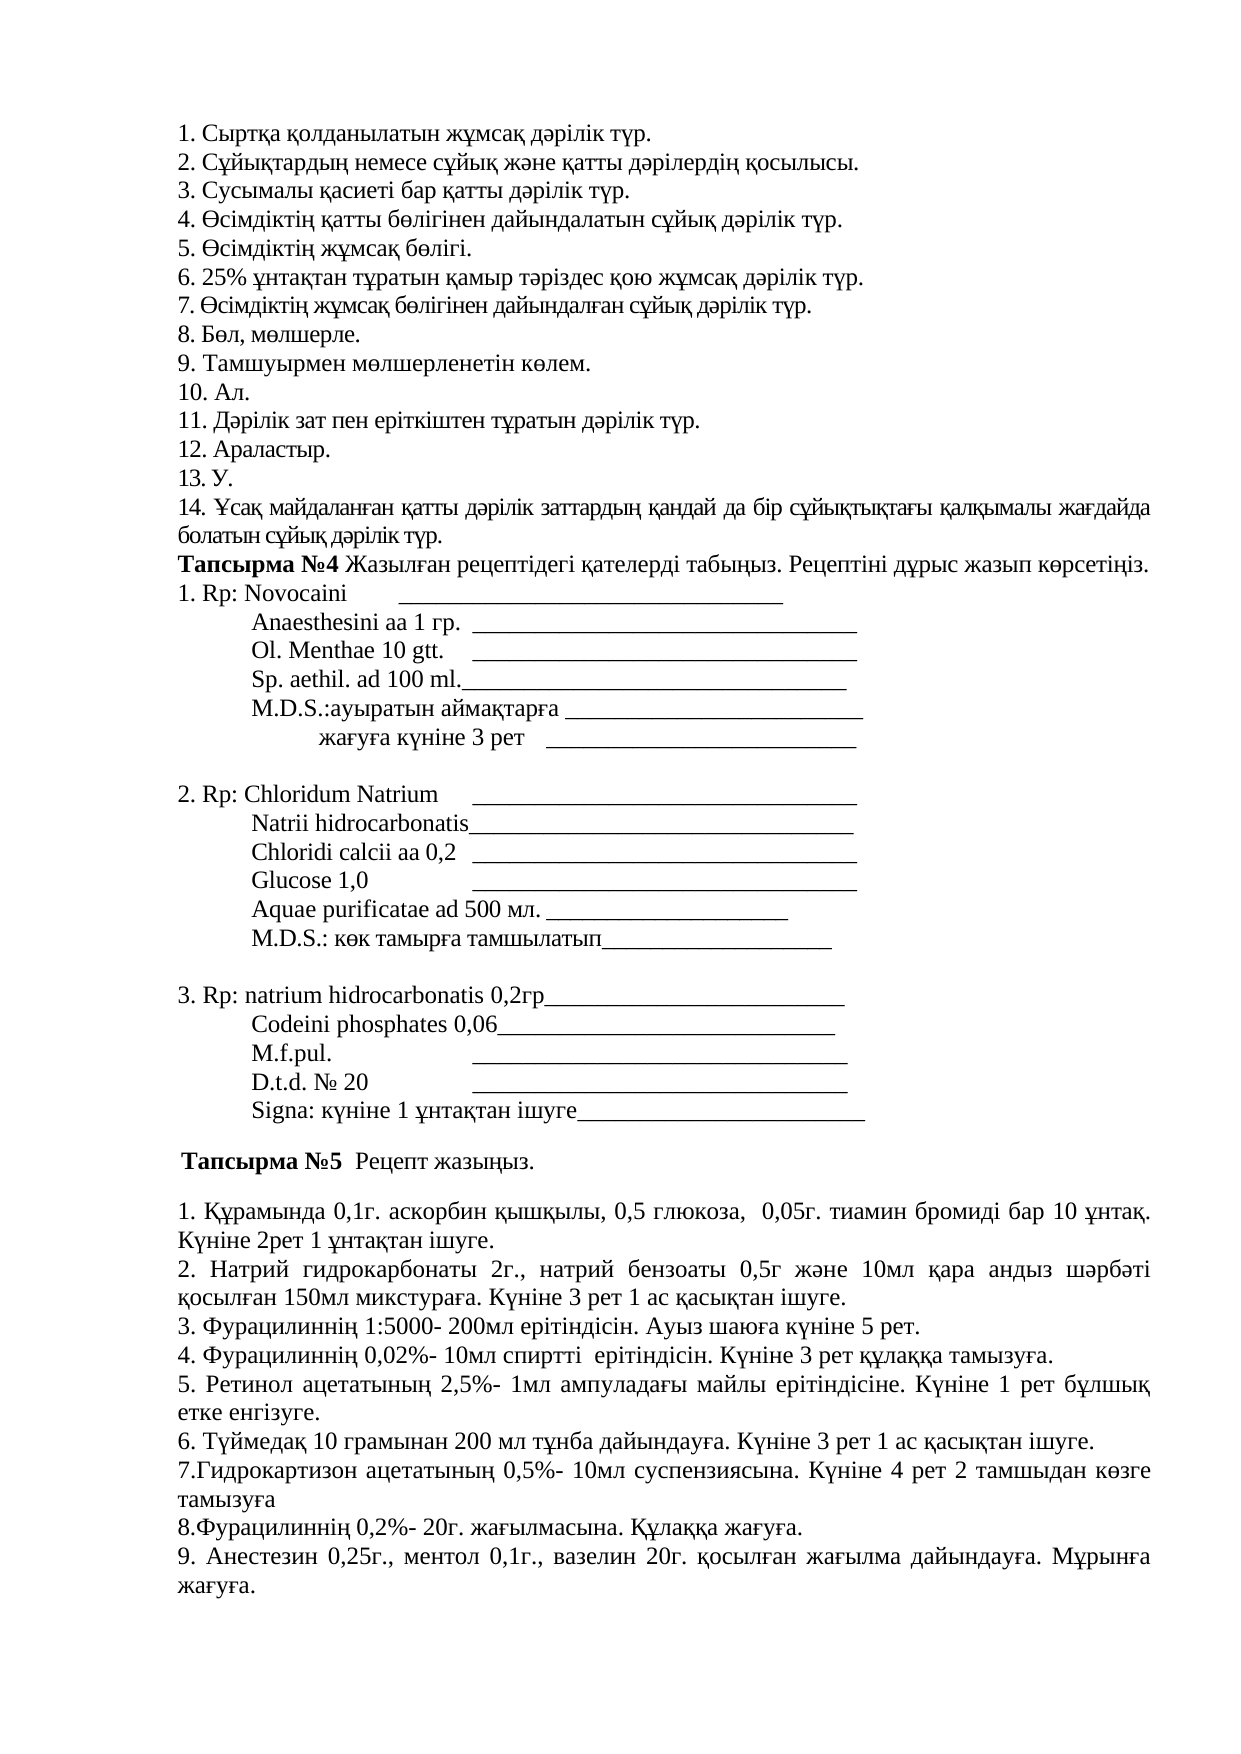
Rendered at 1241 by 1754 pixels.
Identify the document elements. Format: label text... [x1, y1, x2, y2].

text 3. Сусымалы қасиеті бар қатты дәрілік түр. [177, 176, 1152, 204]
text 14. Ұсақ майдаланған қатты дәрілік заттардың қандай да бір сұйықтықтағы қалқымалы жағдайда болатын сұйық дәрілік түр. [177, 492, 1152, 549]
text 12. Араластыр. [177, 434, 1152, 463]
text 3. Rp: natrium hidrocarbonatis 0,2гр________________________ [177, 981, 1152, 1009]
text 9. Тамшуырмен мөлшерленетін көлем. [177, 348, 1152, 377]
text 3. Фурацилиннің 1:5000- 200мл ерітіндісін. Ауыз шаюға күніне 5 рет. [177, 1311, 1152, 1340]
text M.D.S.:ауыратын аймақтарға ________________________ [177, 693, 1152, 722]
text Natrii hidrocarbonatis_______________________________ [177, 808, 1152, 837]
text 5. Өсімдіктің жұмсақ бөлігі. [177, 233, 1152, 262]
text Glucose 1,0 _______________________________ [177, 866, 1152, 894]
text 7.Гидрокартизон ацетатының 0,5%- 10мл суспензиясына. Күніне 4 рет 2 тамшыдан көзге тамызуға [177, 1455, 1152, 1512]
text 8. Бөл, мөлшерле. [177, 319, 1152, 348]
text 11. Дәрілік зат пен еріткіштен тұратын дәрілік түр. [177, 406, 1152, 434]
text Signa: күніне 1 ұнтақтан ішуге_______________________ [177, 1096, 1152, 1124]
text 6. Түймедақ 10 грамынан 200 мл тұнба дайындауға. Күніне 3 рет 1 ас қасықтан ішуге. [177, 1426, 1152, 1455]
text 13. У. [177, 463, 1152, 492]
text 4. Фурацилиннің 0,02%- 10мл спиртті ерітіндісін. Күніне 3 рет құлаққа тамызуға. [177, 1340, 1152, 1369]
text 7. Өсімдіктің жұмсақ бөлігінен дайындалған сұйық дәрілік түр. [177, 291, 1152, 319]
text 1. Құрамында 0,1г. аскорбин қышқылы, 0,5 глюкоза, 0,05г. тиамин бромиді бар 10 ұнтақ. Күніне 2рет 1 ұнтақтан ішуге. [177, 1196, 1152, 1254]
text 2. Сұйықтардың немесе сұйық және қатты дәрілердің қосылысы. [177, 147, 1152, 176]
text 1. Сыртқа қолданылатын жұмсақ дәрілік түр. [177, 118, 1152, 147]
text M.f.pul. ______________________________ [177, 1038, 1152, 1067]
text Aquae purificatae ad 500 мл. ____________________ [177, 894, 1152, 923]
text Ol. Menthae 10 gtt. _______________________________ [177, 636, 1152, 664]
text Chloridi calcii aa 0,2 _______________________________ [177, 837, 1152, 866]
text 10. Ал. [177, 377, 1152, 406]
text Тапсырма №5 Рецепт жазыңыз. [181, 1146, 1152, 1175]
text 9. Анестезин 0,25г., ментол 0,1г., вазелин 20г. қосылған жағылма дайындауға. Мұрынға жағуға. [177, 1541, 1152, 1599]
text 6. 25% ұнтақтан тұратын қамыр тәріздес қою жұмсақ дәрілік түр. [177, 262, 1152, 291]
text 8.Фурацилиннің 0,2%- 20г. жағылмасына. Құлаққа жағуға. [177, 1512, 1152, 1541]
text жағуға күніне 3 рет _________________________ [177, 722, 1152, 751]
text 2. Натрий гидрокарбонаты 2г., натрий бензоаты 0,5г және 10мл қара андыз шәрбәті қосылған 150мл микстураға. Күніне 3 рет 1 ас қасықтан ішуге. [177, 1254, 1152, 1311]
text 1. Rp: Novocaini _______________________________ [177, 578, 1152, 607]
text 5. Ретинол ацетатының 2,5%- 1мл ампуладағы майлы ерітіндісіне. Күніне 1 рет бұлшық етке енгізуге. [177, 1369, 1152, 1426]
text Sp. aethil. ad 100 ml._______________________________ [177, 664, 1152, 693]
text M.D.S.: көк тамырға тамшылатып___________________ [177, 923, 1152, 952]
text 2. Rp: Chloridum Natrium _______________________________ [177, 779, 1152, 808]
text Тапсырма №4 Жазылған рецептідегі қателерді табыңыз. Рецептіні дұрыс жазып көрсетіңіз. [177, 549, 1152, 578]
text D.t.d. № 20 ______________________________ [177, 1067, 1152, 1096]
text Codeini phosphates 0,06___________________________ [177, 1009, 1152, 1038]
text Anaesthesini aa 1 гр. _______________________________ [177, 607, 1152, 636]
text 4. Өсімдіктің қатты бөлігінен дайындалатын сұйық дәрілік түр. [177, 204, 1152, 233]
